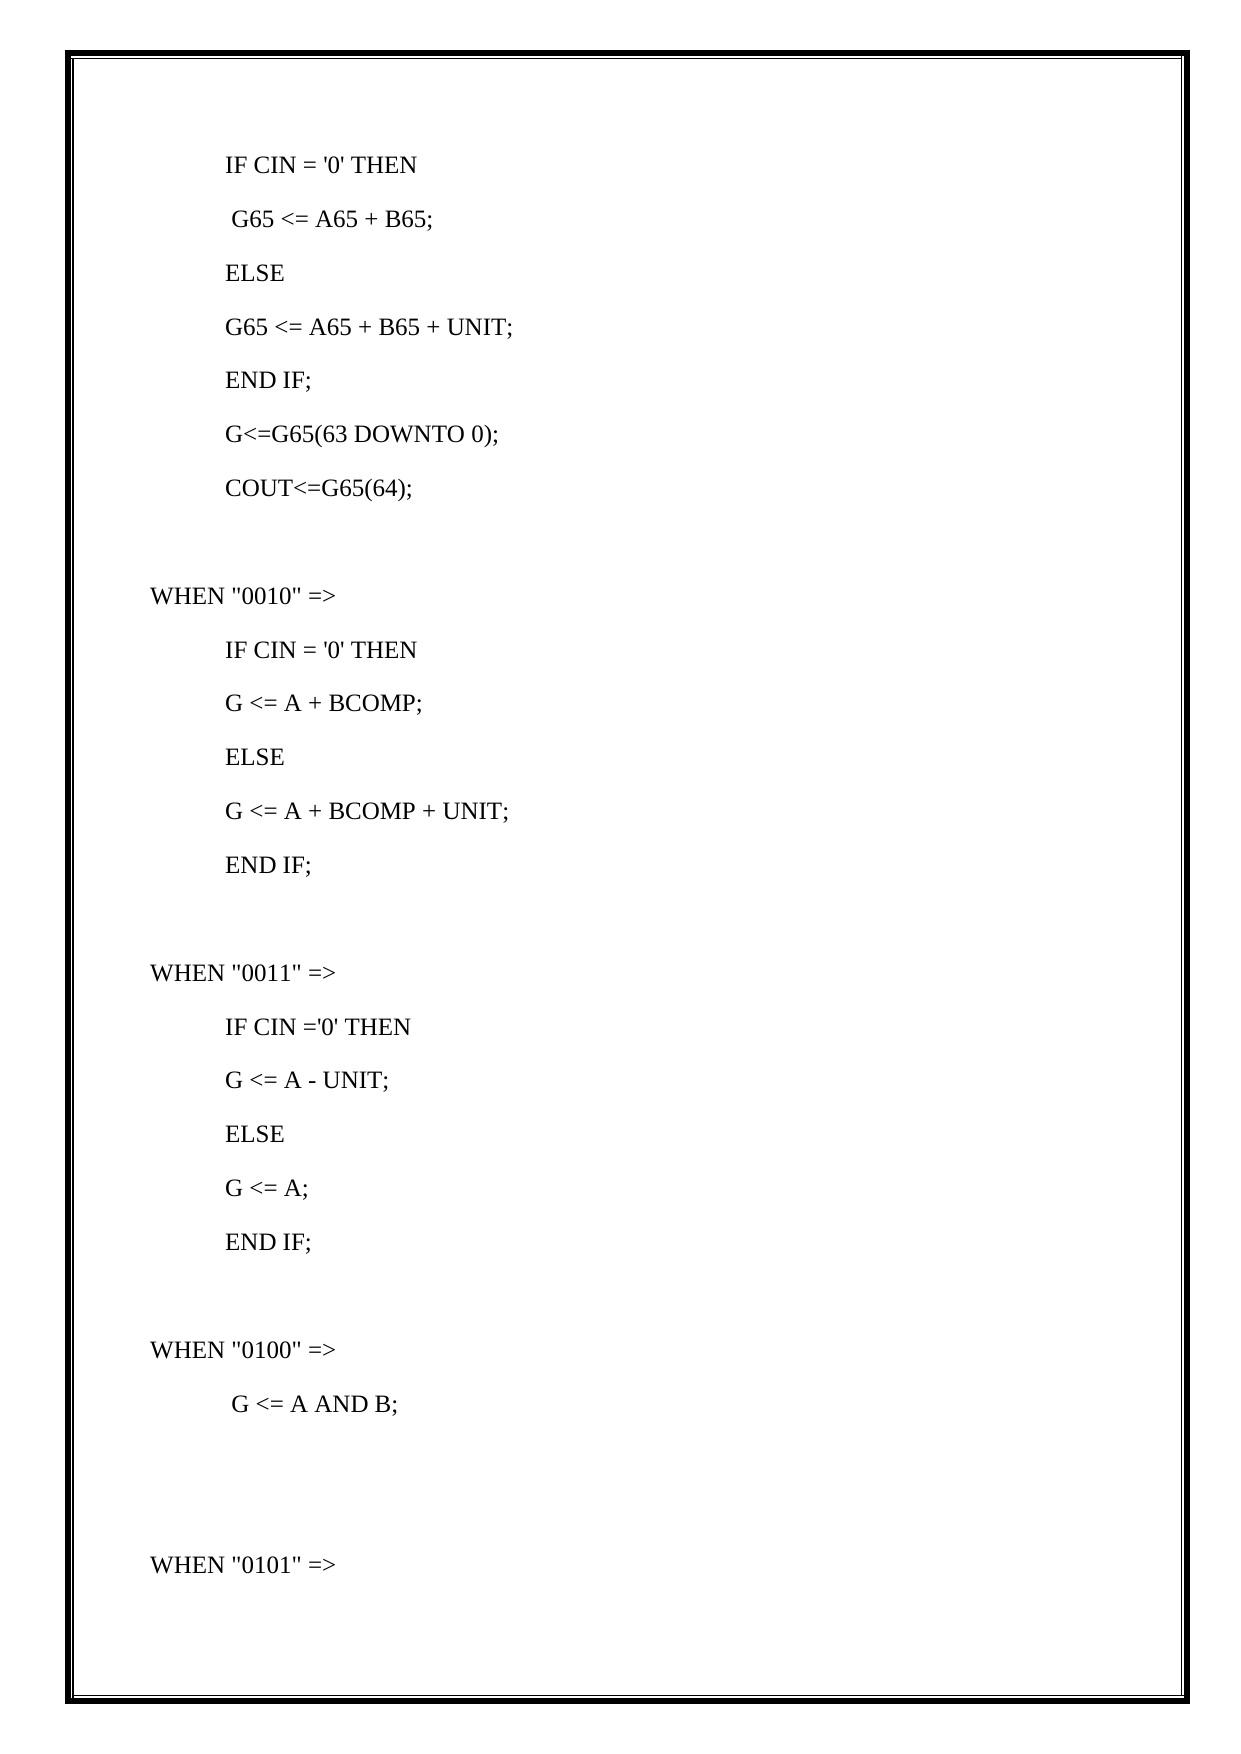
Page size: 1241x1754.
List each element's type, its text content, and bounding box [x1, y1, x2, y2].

text G<=G65(63 DOWNTO 0); [225, 419, 1090, 448]
text IF CIN ='0' THEN [225, 1012, 1090, 1040]
text ELSE [225, 258, 1090, 286]
text G <= A AND B; [225, 1389, 1090, 1417]
text G <= A + BCOMP + UNIT; [225, 796, 1090, 825]
text END IF; [225, 1227, 1090, 1256]
text WHEN "0100" => [150, 1335, 1090, 1363]
text G <= A + BCOMP; [225, 688, 1090, 717]
text END IF; [225, 850, 1090, 879]
text WHEN "0010" => [150, 581, 1090, 609]
text END IF; [225, 365, 1090, 394]
text WHEN "0101" => [150, 1550, 1090, 1579]
text ELSE [225, 742, 1090, 771]
text ELSE [225, 1119, 1090, 1148]
text G65 <= A65 + B65; [225, 204, 1090, 233]
text IF CIN = '0' THEN [225, 635, 1090, 663]
text WHEN "0011" => [150, 958, 1090, 987]
text IF CIN = '0' THEN [225, 150, 1090, 179]
text G65 <= A65 + B65 + UNIT; [225, 312, 1090, 340]
text G <= A; [225, 1173, 1090, 1202]
text G <= A - UNIT; [225, 1066, 1090, 1094]
text COUT<=G65(64); [225, 473, 1090, 502]
